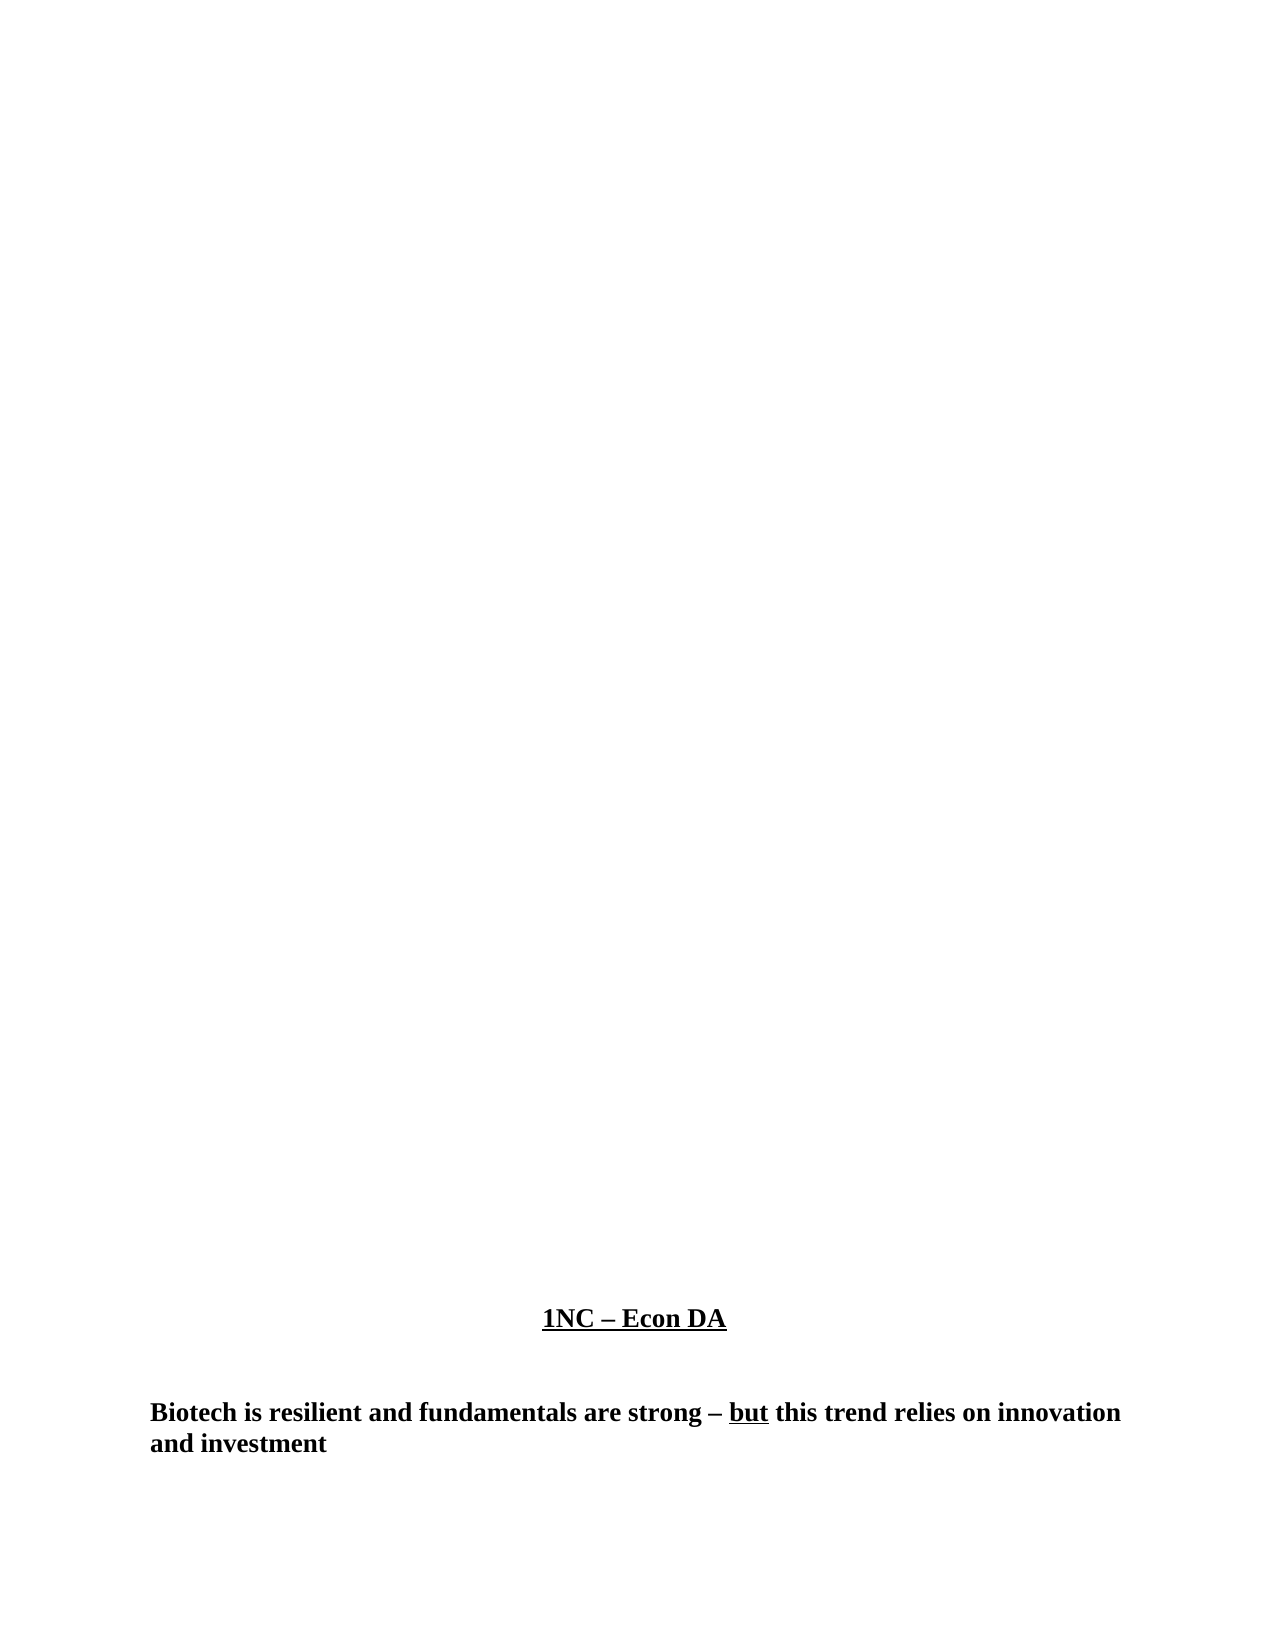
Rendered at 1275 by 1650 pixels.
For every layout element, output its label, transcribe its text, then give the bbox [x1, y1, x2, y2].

text 1NC – Econ DA [150, 1302, 1125, 1333]
text Biotech is resilient and fundamentals are strong – but this trend relies on innovation and investment [150, 1396, 1125, 1458]
